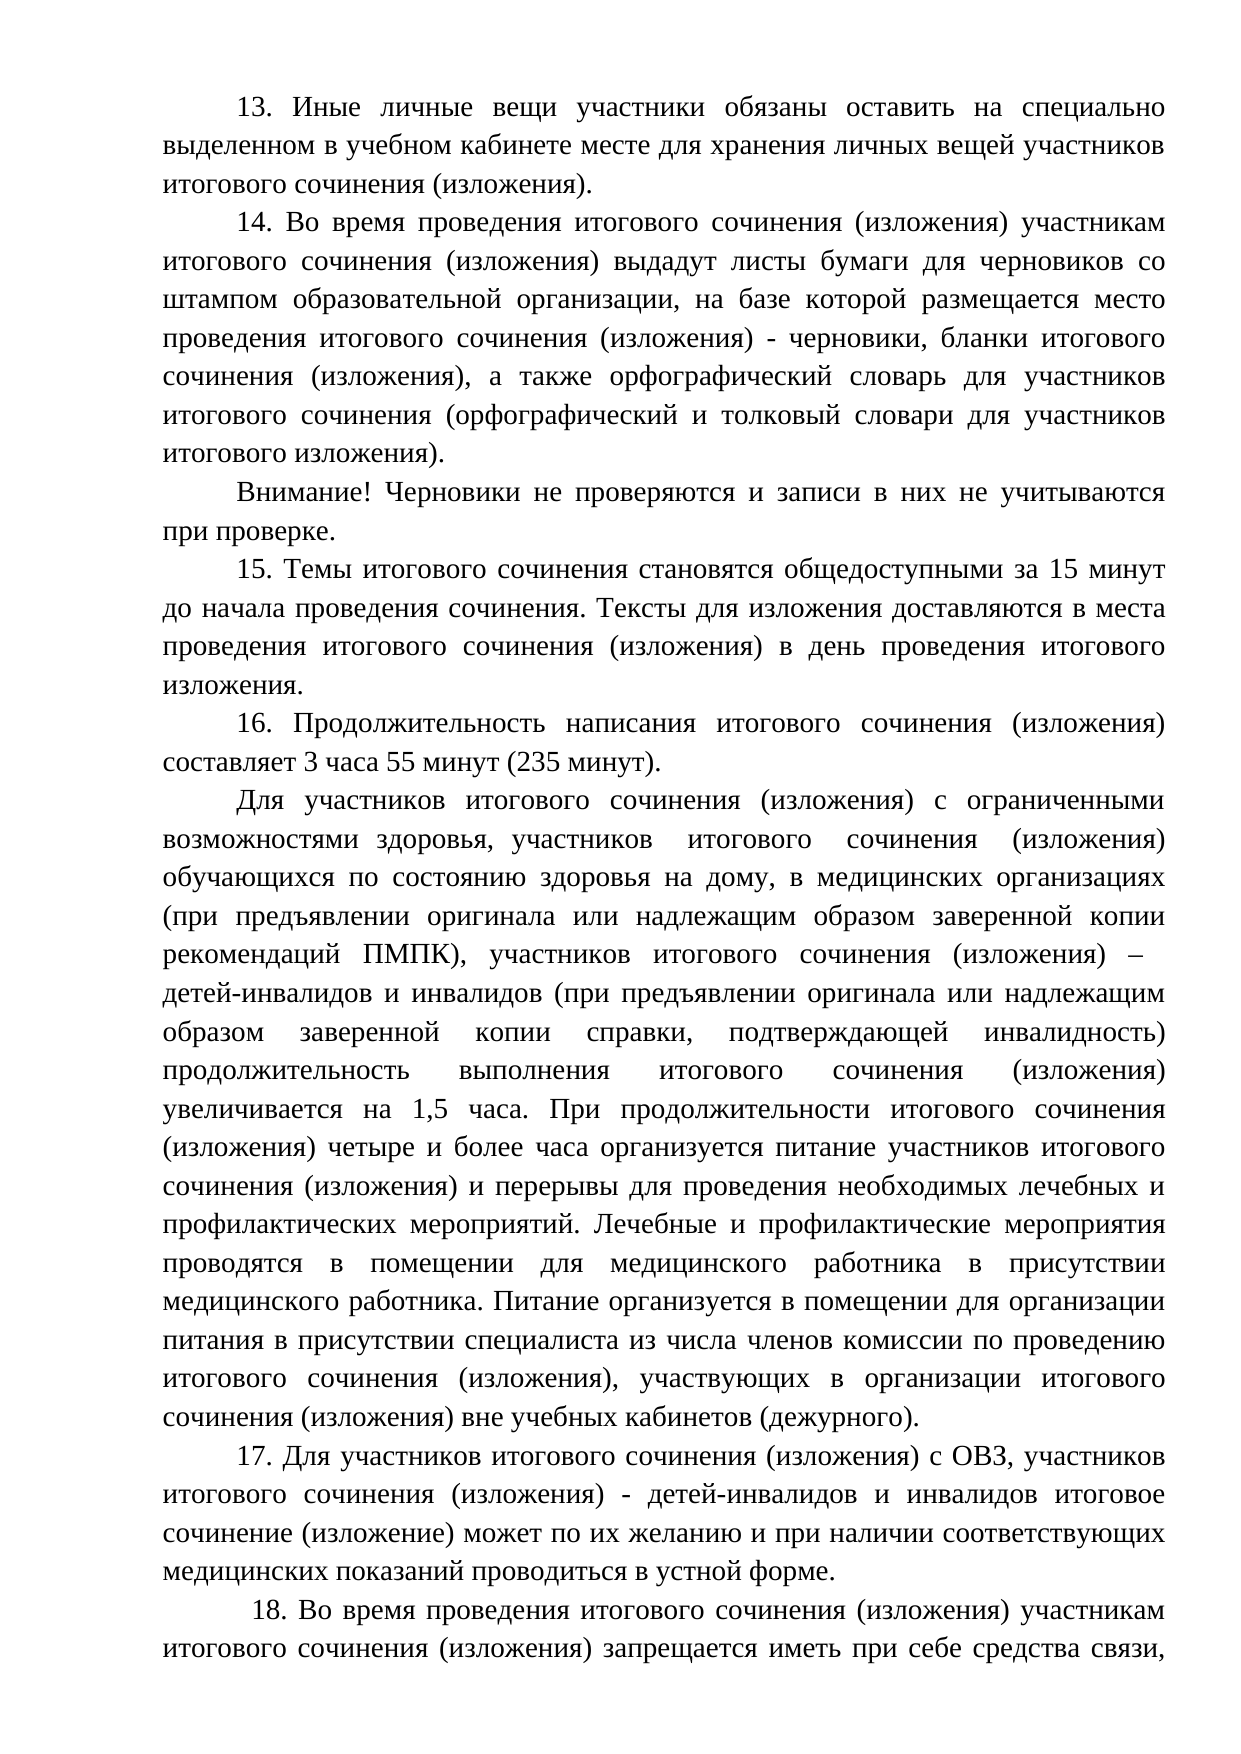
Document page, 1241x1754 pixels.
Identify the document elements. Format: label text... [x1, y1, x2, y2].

text 17. Для участников итогового сочинения (изложения) с ОВЗ, участников итогового сочинения (изложения) - детей-инвалидов и инвалидов итоговое сочинение (изложение) может по их желанию и при наличии соответствующих медицинских показаний проводиться в устной форме. [162, 1438, 1166, 1587]
text 15. Темы итогового сочинения становятся общедоступными за 15 минут до начала проведения сочинения. Тексты для изложения доставляются в места проведения итогового сочинения (изложения) в день проведения итогового изложения. [162, 551, 1166, 700]
text 14. Во время проведения итогового сочинения (изложения) участникам итогового сочинения (изложения) выдадут листы бумаги для черновиков со штампом образовательной организации, на базе которой размещается место проведения итогового сочинения (изложения) - черновики, бланки итогового сочинения (изложения), а также орфографический словарь для участников итогового сочинения (орфографический и толковый словари для участников итогового изложения). [162, 204, 1166, 469]
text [162, 1592, 1166, 1664]
text 13. Иные личные вещи участники обязаны оставить на специально выделенном в учебном кабинете месте для хранения личных вещей участников итогового сочинения (изложения). [162, 89, 1166, 199]
text 16. Продолжительность написания итогового сочинения (изложения) составляет 3 часа 55 минут (235 минут). [162, 705, 1166, 777]
text Для участников итогового сочинения (изложения) с ограниченными возможностями здоровья, участников итогового сочинения (изложения) обучающихся по состоянию здоровья на дому, в медицинских организациях (при предъявлении оригинала или надлежащим образом заверенной копии рекомендаций ПМПК), участников итогового сочинения (изложения) – детей-инвалидов и инвалидов (при предъявлении оригинала или надлежащим образом заверенной копии справки, подтверждающей инвалидность) продолжительность выполнения итогового сочинения (изложения) увеличивается на 1,5 часа. При продолжительности итогового сочинения (изложения) четыре и более часа организуется питание участников итогового сочинения (изложения) и перерывы для проведения необходимых лечебных и профилактических мероприятий. Лечебные и профилактические мероприятия проводятся в помещении для медицинского работника в присутствии медицинского работника. Питание организуется в помещении для организации питания в присутствии специалиста из числа членов комиссии по проведению итогового сочинения (изложения), участвующих в организации итогового сочинения (изложения) вне учебных кабинетов (дежурного). [162, 782, 1166, 1433]
text Внимание! Черновики не проверяются и записи в них не учитываются при проверке. [162, 474, 1166, 546]
